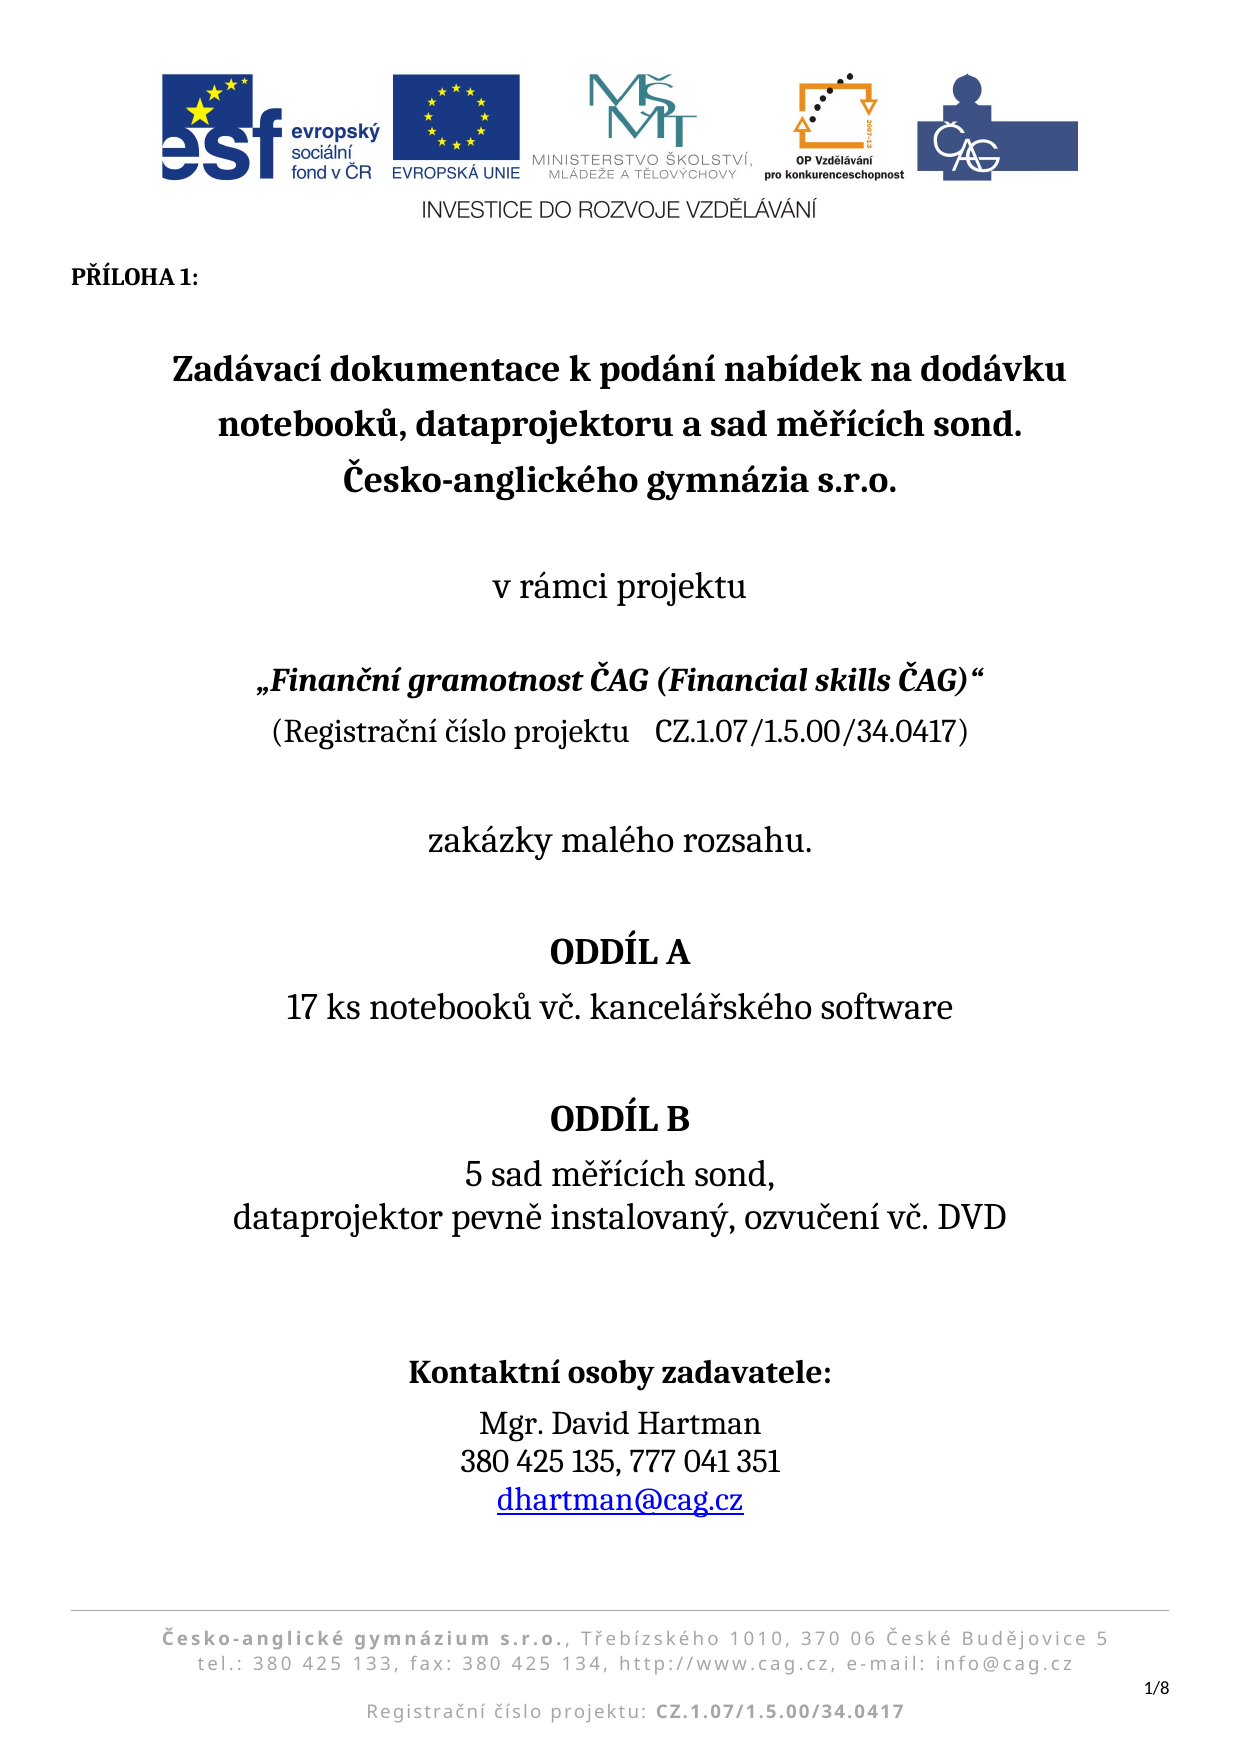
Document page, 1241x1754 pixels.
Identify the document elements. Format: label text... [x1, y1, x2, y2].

text v rámci projektu [71, 565, 1169, 608]
text PŘÍLOHA 1: [71, 263, 1169, 292]
text 5 sad měřících sond, dataprojektor pevně instalovaný, ozvučení vč. DVD [71, 1153, 1169, 1239]
text dhartman@cag.cz [71, 1481, 1169, 1519]
text 17 ks notebooků vč. kancelářského software [71, 986, 1169, 1029]
text „Finanční gramotnost ČAG (Financial skills ČAG)“ [71, 662, 1169, 700]
text Mgr. David Hartman [71, 1404, 1169, 1442]
text Zadávací dokumentace k podání nabídek na dodávku [71, 347, 1169, 390]
text 380 425 135, 777 041 351 [71, 1442, 1169, 1481]
text Kontaktní osoby zadavatele: [71, 1353, 1169, 1392]
text Česko-anglického gymnázia s.r.o. [71, 458, 1169, 502]
text notebooků, dataprojektoru a sad měřících sond. [71, 403, 1169, 446]
picture [162, 73, 1078, 218]
text zakázky malého rozsahu. [71, 819, 1169, 862]
text ODDÍL B [71, 1097, 1169, 1140]
text (Registrační číslo projektu CZ.1.07/1.5.00/34.0417) [71, 713, 1169, 751]
text ODDÍL A [71, 930, 1169, 973]
